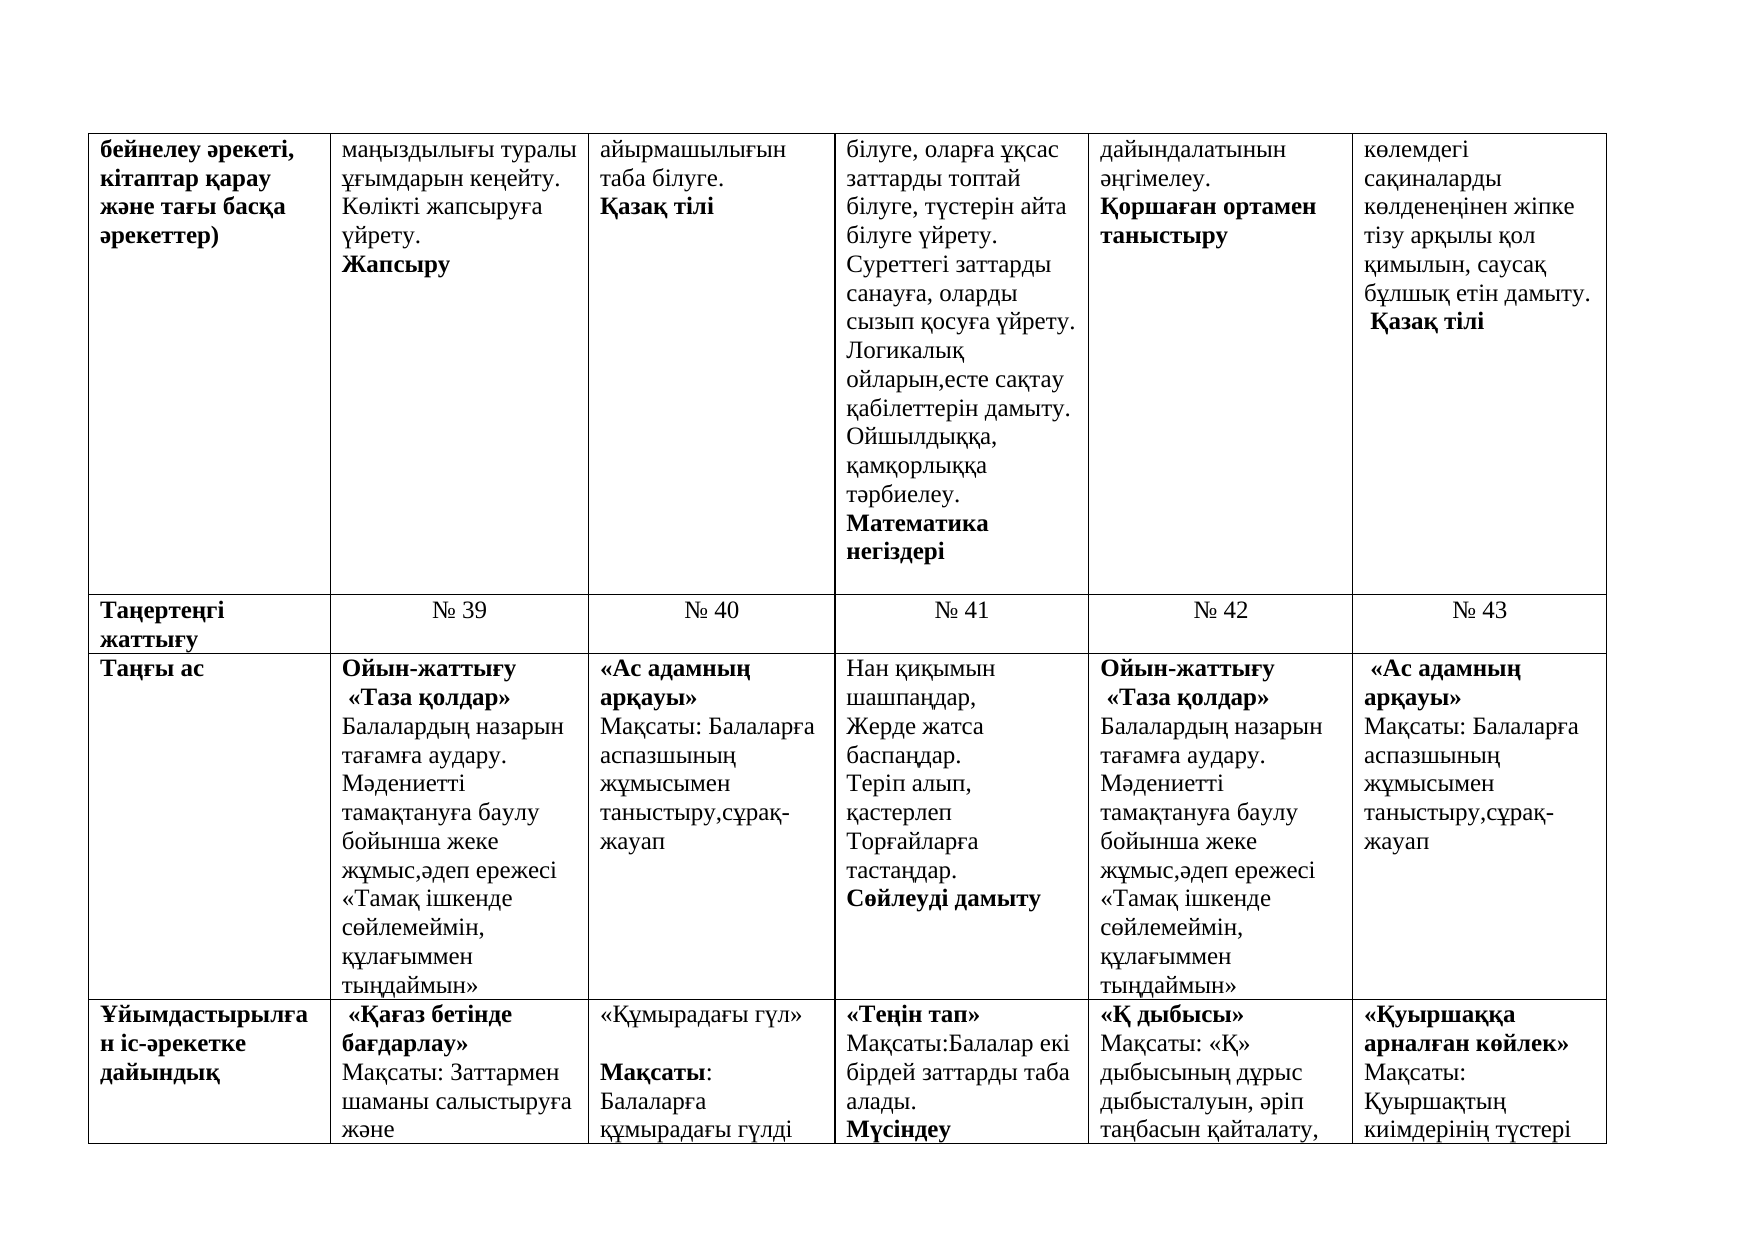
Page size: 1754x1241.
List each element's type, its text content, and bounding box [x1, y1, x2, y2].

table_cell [1353, 134, 1606, 594]
table_cell № 42 [1089, 595, 1352, 652]
table_cell Ойын-жаттығу «Таза қолдар» Балалардың назарын тағамға аудару. Мәдениетті тамақтануға баулу бойынша жеке жұмыс,әдеп ережесі «Тамақ ішкенде сөйлемеймін, құлағыммен тыңдаймын» [331, 654, 588, 998]
table_cell Таңғы ас [89, 654, 330, 998]
table_cell Таңертеңгі жаттығу [89, 595, 330, 652]
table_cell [836, 134, 1088, 594]
table_cell Нан қиқымын шашпаңдар, Жерде жатса баспаңдар. Теріп алып, қастерлеп Торғайларға тастаңдар. Сөйлеуді дамыту [836, 654, 1088, 998]
table_cell № 41 [836, 595, 1088, 652]
table_cell Ойын-жаттығу «Таза қолдар» Балалардың назарын тағамға аудару. Мәдениетті тамақтануға баулу бойынша жеке жұмыс,әдеп ережесі «Тамақ ішкенде сөйлемеймін, құлағыммен тыңдаймын» [1089, 654, 1352, 998]
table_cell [589, 134, 834, 594]
table_cell «Ас адамның арқауы» Мақсаты: Балаларға аспазшының жұмысымен таныстыру,сұрақ-жауап [589, 654, 834, 998]
table_cell «Ас адамның арқауы» Мақсаты: Балаларға аспазшының жұмысымен таныстыру,сұрақ-жауап [1353, 654, 1606, 998]
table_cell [836, 1000, 1088, 1143]
table_cell № 43 [1353, 595, 1606, 652]
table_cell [589, 1000, 834, 1143]
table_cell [1089, 1000, 1352, 1143]
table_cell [1089, 134, 1352, 594]
table_cell № 39 [331, 595, 588, 652]
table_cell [89, 1000, 330, 1143]
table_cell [331, 134, 588, 594]
table_cell № 40 [589, 595, 834, 652]
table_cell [89, 134, 330, 594]
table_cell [1353, 1000, 1606, 1143]
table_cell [331, 1000, 588, 1143]
